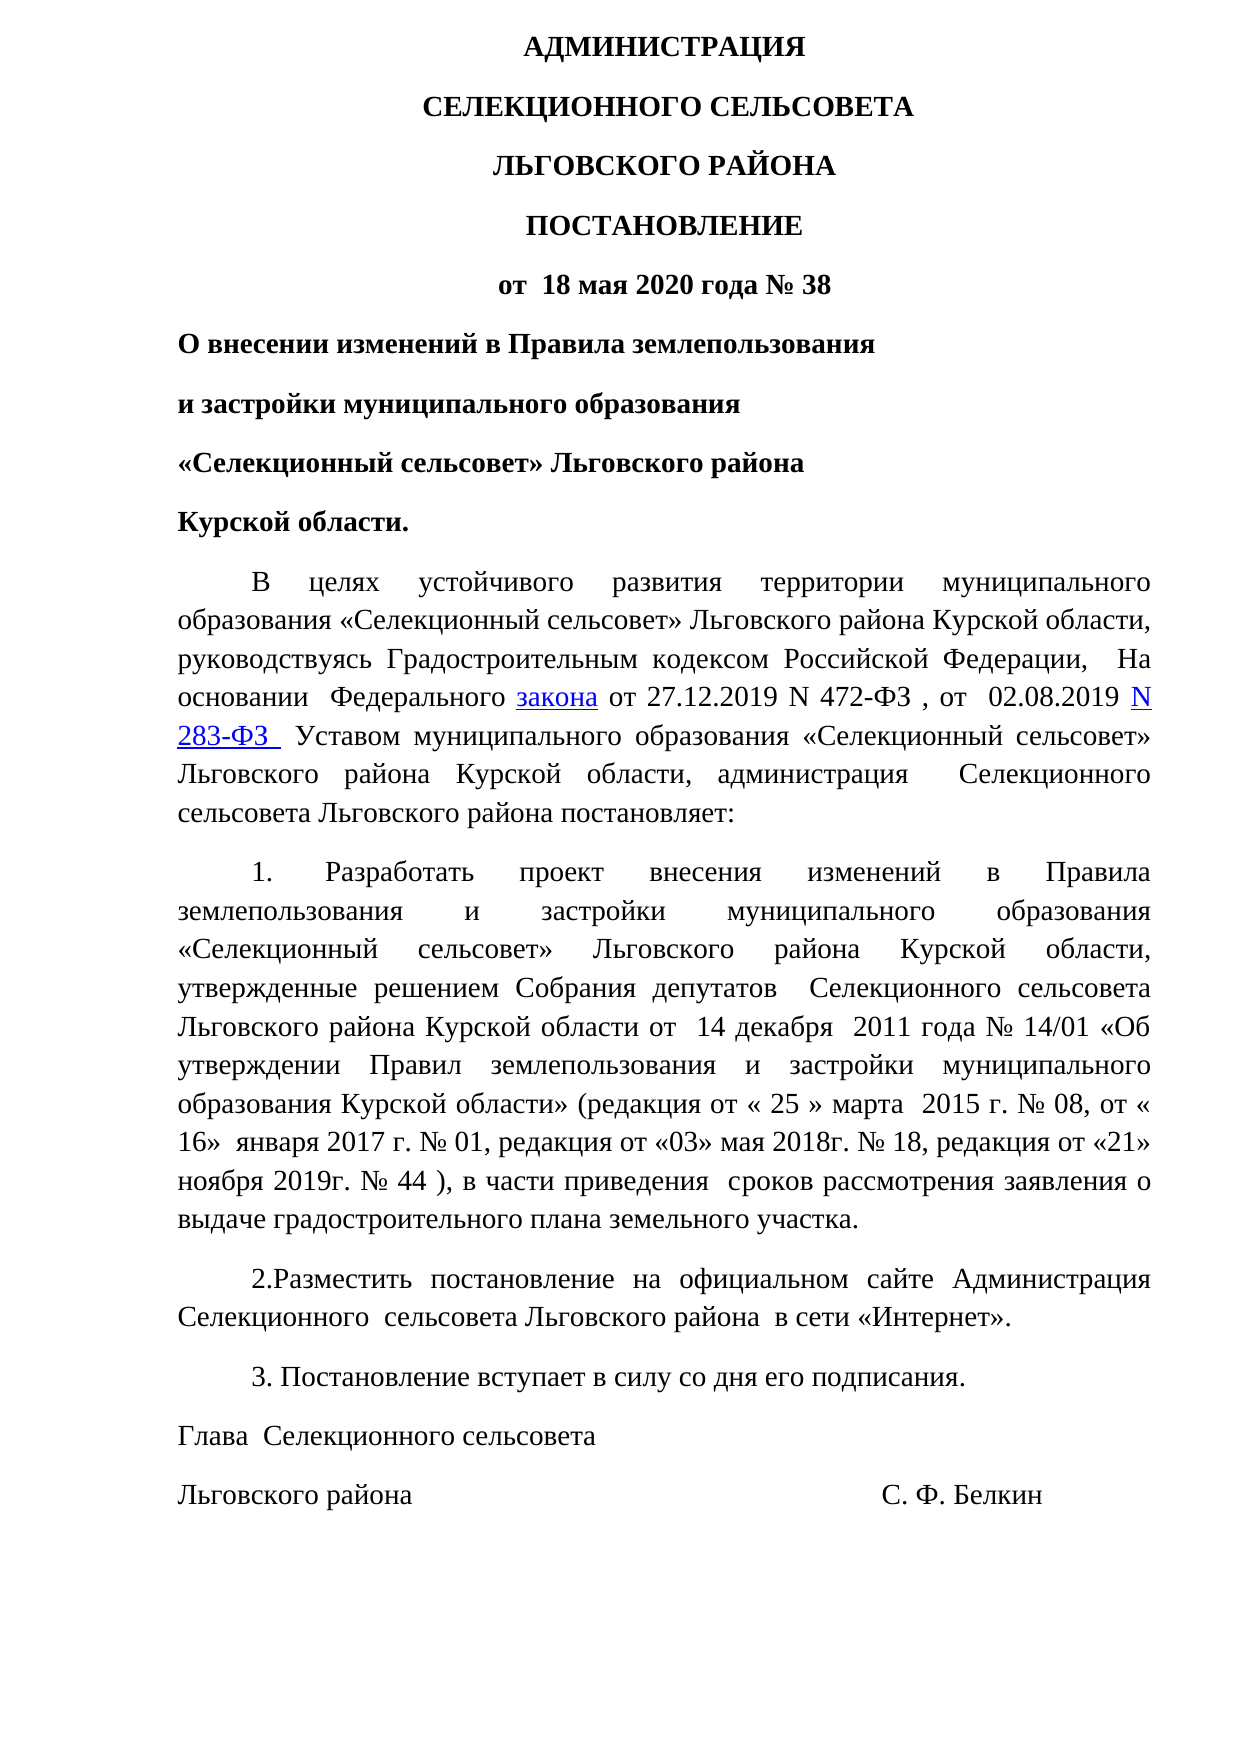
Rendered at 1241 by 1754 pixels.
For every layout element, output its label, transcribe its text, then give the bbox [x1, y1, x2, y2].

text В целях устойчивого развития территории муниципального образования «Селекционный сельсовет» Льговского района Курской области, руководствуясь Градостроительным кодексом Российской Федерации, На основании Федерального закона от 27.12.2019 N 472-ФЗ , от 02.08.2019 N 283-ФЗ Уставом муниципального образования «Селекционный сельсовет» Льговского района Курской области, администрация Селекционного сельсовета Льговского района постановляет: [177, 564, 1152, 829]
text и застройки муниципального образования [177, 386, 1152, 419]
text Льговского района С. Ф. Белкин [177, 1477, 1152, 1549]
text от 18 мая 2020 года № 38 [177, 267, 1152, 301]
text ПОСТАНОВЛЕНИЕ [177, 208, 1152, 241]
text СЕЛЕКЦИОННОГО СЕЛЬСОВЕТА [177, 89, 1152, 122]
text О внесении изменений в Правила землепользования [177, 326, 1152, 360]
text АДМИНИСТРАЦИЯ [177, 29, 1152, 63]
text 2.Разместить постановление на официальном сайте Администрация Селекционного сельсовета Льговского района в сети «Интернет». [177, 1261, 1152, 1333]
text ЛЬГОВСКОГО РАЙОНА [177, 148, 1152, 182]
text 1. Разработать проект внесения изменений в Правила землепользования и застройки муниципального образования «Селекционный сельсовет» Льговского района Курской области, утвержденные решением Собрания депутатов Селекционного сельсовета Льговского района Курской области от 14 декабря 2011 года № 14/01 «Об утверждении Правил землепользования и застройки муниципального образования Курской области» (редакция от « 25 » марта 2015 г. № 08, от « 16» января 2017 г. № 01, редакция от «03» мая 2018г. № 18, редакция от «21» ноября 2019г. № 44 ), в части приведения сроков рассмотрения заявления о выдаче градостроительного плана земельного участка. [177, 854, 1152, 1235]
text «Селекционный сельсовет» Льговского района [177, 445, 1152, 479]
text Глава Селекционного сельсовета [177, 1418, 1152, 1452]
text Курской области. [177, 504, 1152, 538]
text 3. Постановление вступает в силу со дня его подписания. [177, 1359, 1152, 1392]
